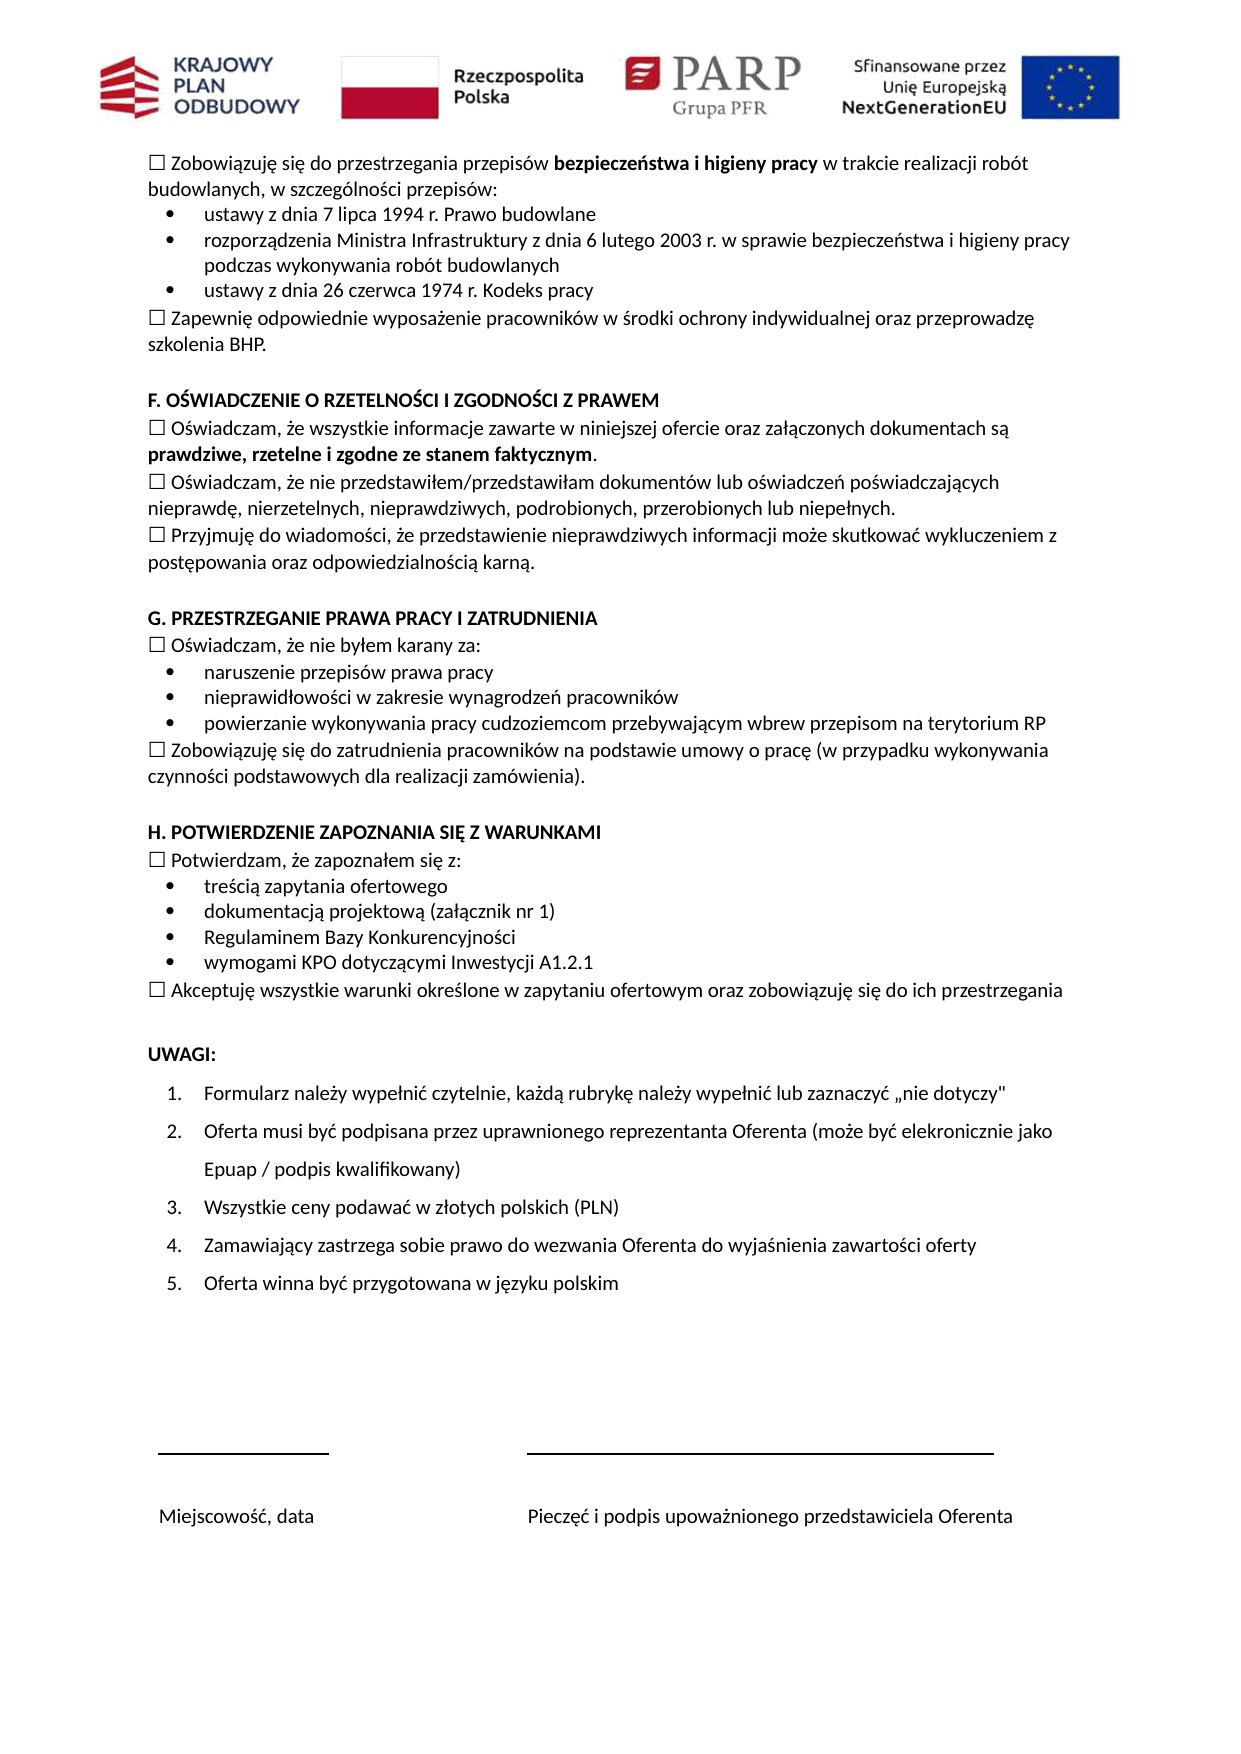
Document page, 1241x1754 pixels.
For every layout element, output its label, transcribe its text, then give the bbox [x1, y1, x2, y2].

list Formularz należy wypełnić czytelnie, każdą rubrykę należy wypełnić lub zaznaczyć „nie dotyczy" [166, 1080, 1093, 1105]
text ☐ Przyjmuję do wiadomości, że przedstawienie nieprawdziwych informacji może skutkować wykluczeniem z postępowania oraz odpowiedzialnością karną. [148, 521, 1093, 574]
text ☐ Zobowiązuję się do zatrudnienia pracowników na podstawie umowy o pracę (w przypadku wykonywania czynności podstawowych dla realizacji zamówienia). [148, 735, 1093, 788]
list Regulaminem Bazy Konkurencyjności [166, 924, 1093, 949]
list Wszystkie ceny podawać w złotych polskich (PLN) [166, 1194, 1093, 1219]
text ☐ Potwierdzam, że zapoznałem się z: [148, 845, 1093, 873]
list Zamawiający zastrzega sobie prawo do wezwania Oferenta do wyjaśnienia zawartości oferty [166, 1232, 1093, 1258]
list dokumentacją projektową (załącznik nr 1) [166, 899, 1093, 924]
text ☐ Zapewnię odpowiednie wyposażenie pracowników w środki ochrony indywidualnej oraz przeprowadzę szkolenia BHP. [148, 303, 1093, 356]
text Miejscowość, data Pieczęć i podpis upoważnionego przedstawiciela Oferenta [159, 1504, 1093, 1529]
list treścią zapytania ofertowego [166, 873, 1093, 899]
list Oferta musi być podpisana przez uprawnionego reprezentanta Oferenta (może być elekronicznie jako Epuap / podpis kwalifikowany) [166, 1118, 1093, 1181]
list naruszenie przepisów prawa pracy [166, 659, 1093, 684]
text ☐ Oświadczam, że nie byłem karany za: [148, 630, 1093, 659]
list wymogami KPO dotyczącymi Inwestycji A1.2.1 [166, 949, 1093, 975]
list nieprawidłowości w zakresie wynagrodzeń pracowników [166, 684, 1093, 710]
list Oferta winna być przygotowana w języku polskim [166, 1270, 1093, 1296]
list ustawy z dnia 26 czerwca 1974 r. Kodeks pracy [166, 278, 1093, 303]
list powierzanie wykonywania pracy cudzoziemcom przebywającym wbrew przepisom na terytorium RP [166, 710, 1093, 735]
text ☐ Oświadczam, że wszystkie informacje zawarte w niniejszej ofercie oraz załączonych dokumentach są prawdziwe, rzetelne i zgodne ze stanem faktycznym. [148, 413, 1093, 467]
list rozporządzenia Ministra Infrastruktury z dnia 6 lutego 2003 r. w sprawie bezpieczeństwa i higieny pracy podczas wykonywania robót budowlanych [166, 227, 1093, 278]
text UWAGI: [148, 1042, 1093, 1067]
text G. PRZESTRZEGANIE PRAWA PRACY I ZATRUDNIENIA [148, 605, 1093, 630]
text F. OŚWIADCZENIE O RZETELNOŚCI I ZGODNOŚCI Z PRAWEM [148, 387, 1093, 413]
text H. POTWIERDZENIE ZAPOZNANIA SIĘ Z WARUNKAMI [148, 819, 1093, 845]
picture [85, 41, 1124, 126]
text ☐ Oświadczam, że nie przedstawiłem/przedstawiłam dokumentów lub oświadczeń poświadczających nieprawdę, nierzetelnych, nieprawdziwych, podrobionych, przerobionych lub niepełnych. [148, 467, 1093, 521]
text ☐ Zobowiązuję się do przestrzegania przepisów bezpieczeństwa i higieny pracy w trakcie realizacji robót budowlanych, w szczególności przepisów: [148, 148, 1093, 201]
list ustawy z dnia 7 lipca 1994 r. Prawo budowlane [166, 201, 1093, 227]
text ☐ Akceptuję wszystkie warunki określone w zapytaniu ofertowym oraz zobowiązuję się do ich przestrzegania [148, 975, 1093, 1003]
